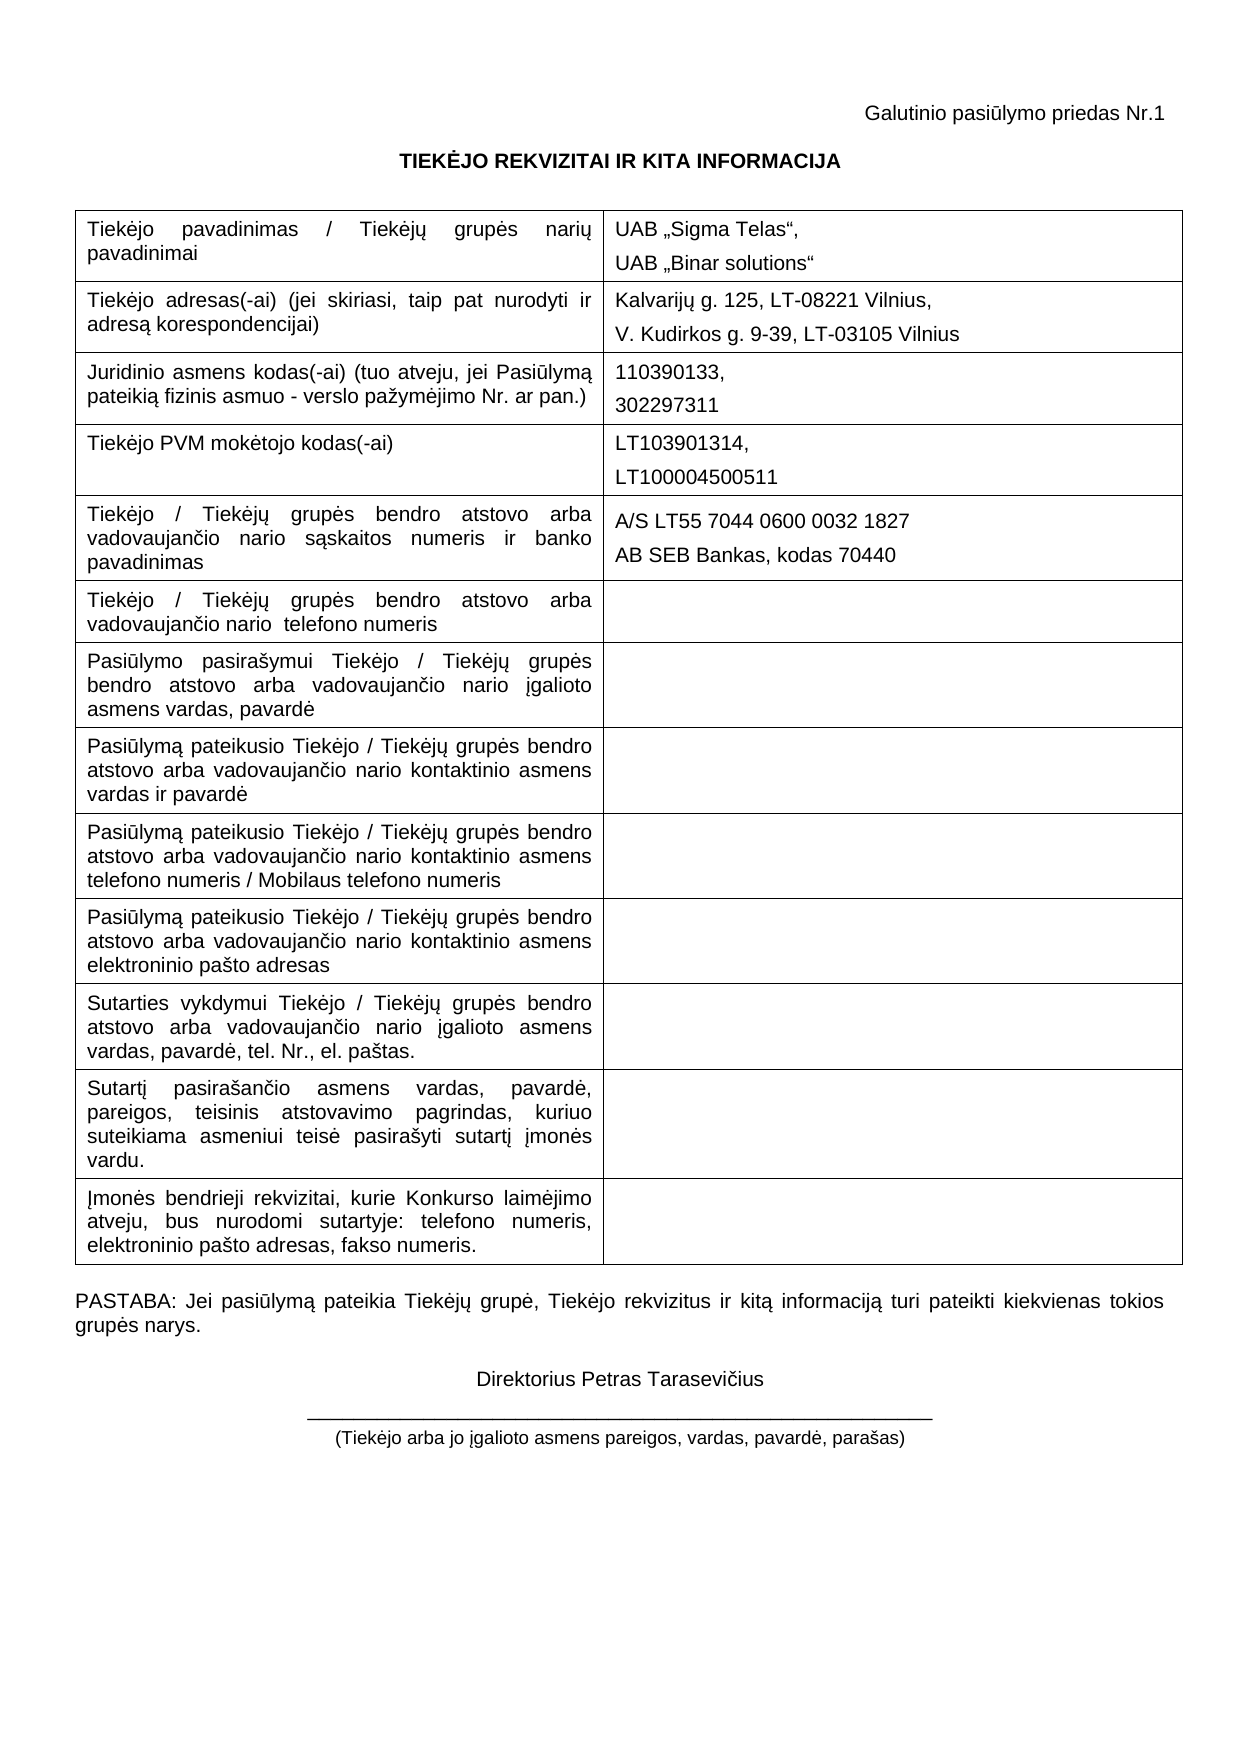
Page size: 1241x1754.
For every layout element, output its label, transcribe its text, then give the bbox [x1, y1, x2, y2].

table_cell Pasiūlymą pateikusio Tiekėjo / Tiekėjų grupės bendro atstovo arba vadovaujančio nario kontaktinio asmens telefono numeris / Mobilaus telefono numeris [76, 814, 603, 898]
table_cell [604, 814, 1182, 898]
table_cell [604, 1179, 1182, 1263]
table_cell Juridinio asmens kodas(-ai) (tuo atveju, jei Pasiūlymą pateikią fizinis asmuo - verslo pažymėjimo Nr. ar pan.) [76, 353, 603, 423]
text TIEKĖJO REKVIZITAI IR KITA INFORMACIJA [75, 149, 1165, 173]
table_cell [604, 899, 1182, 983]
table_header UAB „Sigma Telas“, UAB „Binar solutions“ [604, 211, 1182, 281]
table_cell Sutarties vykdymui Tiekėjo / Tiekėjų grupės bendro atstovo arba vadovaujančio nario įgalioto asmens vardas, pavardė, tel. Nr., el. paštas. [76, 984, 603, 1069]
table_cell Pasiūlymą pateikusio Tiekėjo / Tiekėjų grupės bendro atstovo arba vadovaujančio nario kontaktinio asmens vardas ir pavardė [76, 728, 603, 812]
table_cell [604, 728, 1182, 812]
table_cell Įmonės bendrieji rekvizitai, kurie Konkurso laimėjimo atveju, bus nurodomi sutartyje: telefono numeris, elektroninio pašto adresas, fakso numeris. [76, 1179, 603, 1263]
table_cell Tiekėjo PVM mokėtojo kodas(-ai) [76, 425, 603, 495]
text (Tiekėjo arba jo įgalioto asmens pareigos, vardas, pavardė, parašas) [75, 1427, 1165, 1449]
table_cell Tiekėjo / Tiekėjų grupės bendro atstovo arba vadovaujančio nario sąskaitos numeris ir banko pavadinimas [76, 496, 603, 580]
text Galutinio pasiūlymo priedas Nr.1 [75, 101, 1165, 125]
table_cell 110390133, 302297311 [604, 353, 1182, 423]
table_cell Tiekėjo / Tiekėjų grupės bendro atstovo arba vadovaujančio nario telefono numeris [76, 581, 603, 642]
text ______________________________________________________ [75, 1397, 1165, 1421]
table_cell Sutartį pasirašančio asmens vardas, pavardė, pareigos, teisinis atstovavimo pagrindas, kuriuo suteikiama asmeniui teisė pasirašyti sutartį įmonės vardu. [76, 1070, 603, 1178]
table_cell [604, 581, 1182, 642]
table_cell Tiekėjo adresas(-ai) (jei skiriasi, taip pat nurodyti ir adresą korespondencijai) [76, 282, 603, 352]
table_cell A/S LT55 7044 0600 0032 1827 AB SEB Bankas, kodas 70440 [604, 496, 1182, 580]
table_cell [604, 643, 1182, 727]
table_cell Pasiūlymo pasirašymui Tiekėjo / Tiekėjų grupės bendro atstovo arba vadovaujančio nario įgalioto asmens vardas, pavardė [76, 643, 603, 727]
table_cell LT103901314, LT100004500511 [604, 425, 1182, 495]
table_cell [604, 984, 1182, 1069]
text PASTABA: Jei pasiūlymą pateikia Tiekėjų grupė, Tiekėjo rekvizitus ir kitą informaciją turi pateikti kiekvienas tokios grupės narys. [75, 1288, 1165, 1336]
table_cell Kalvarijų g. 125, LT-08221 Vilnius, V. Kudirkos g. 9-39, LT-03105 Vilnius [604, 282, 1182, 352]
table_header Tiekėjo pavadinimas / Tiekėjų grupės narių pavadinimai [76, 211, 603, 281]
table_cell [604, 1070, 1182, 1178]
text Direktorius Petras Tarasevičius [75, 1367, 1165, 1391]
table_cell Pasiūlymą pateikusio Tiekėjo / Tiekėjų grupės bendro atstovo arba vadovaujančio nario kontaktinio asmens elektroninio pašto adresas [76, 899, 603, 983]
